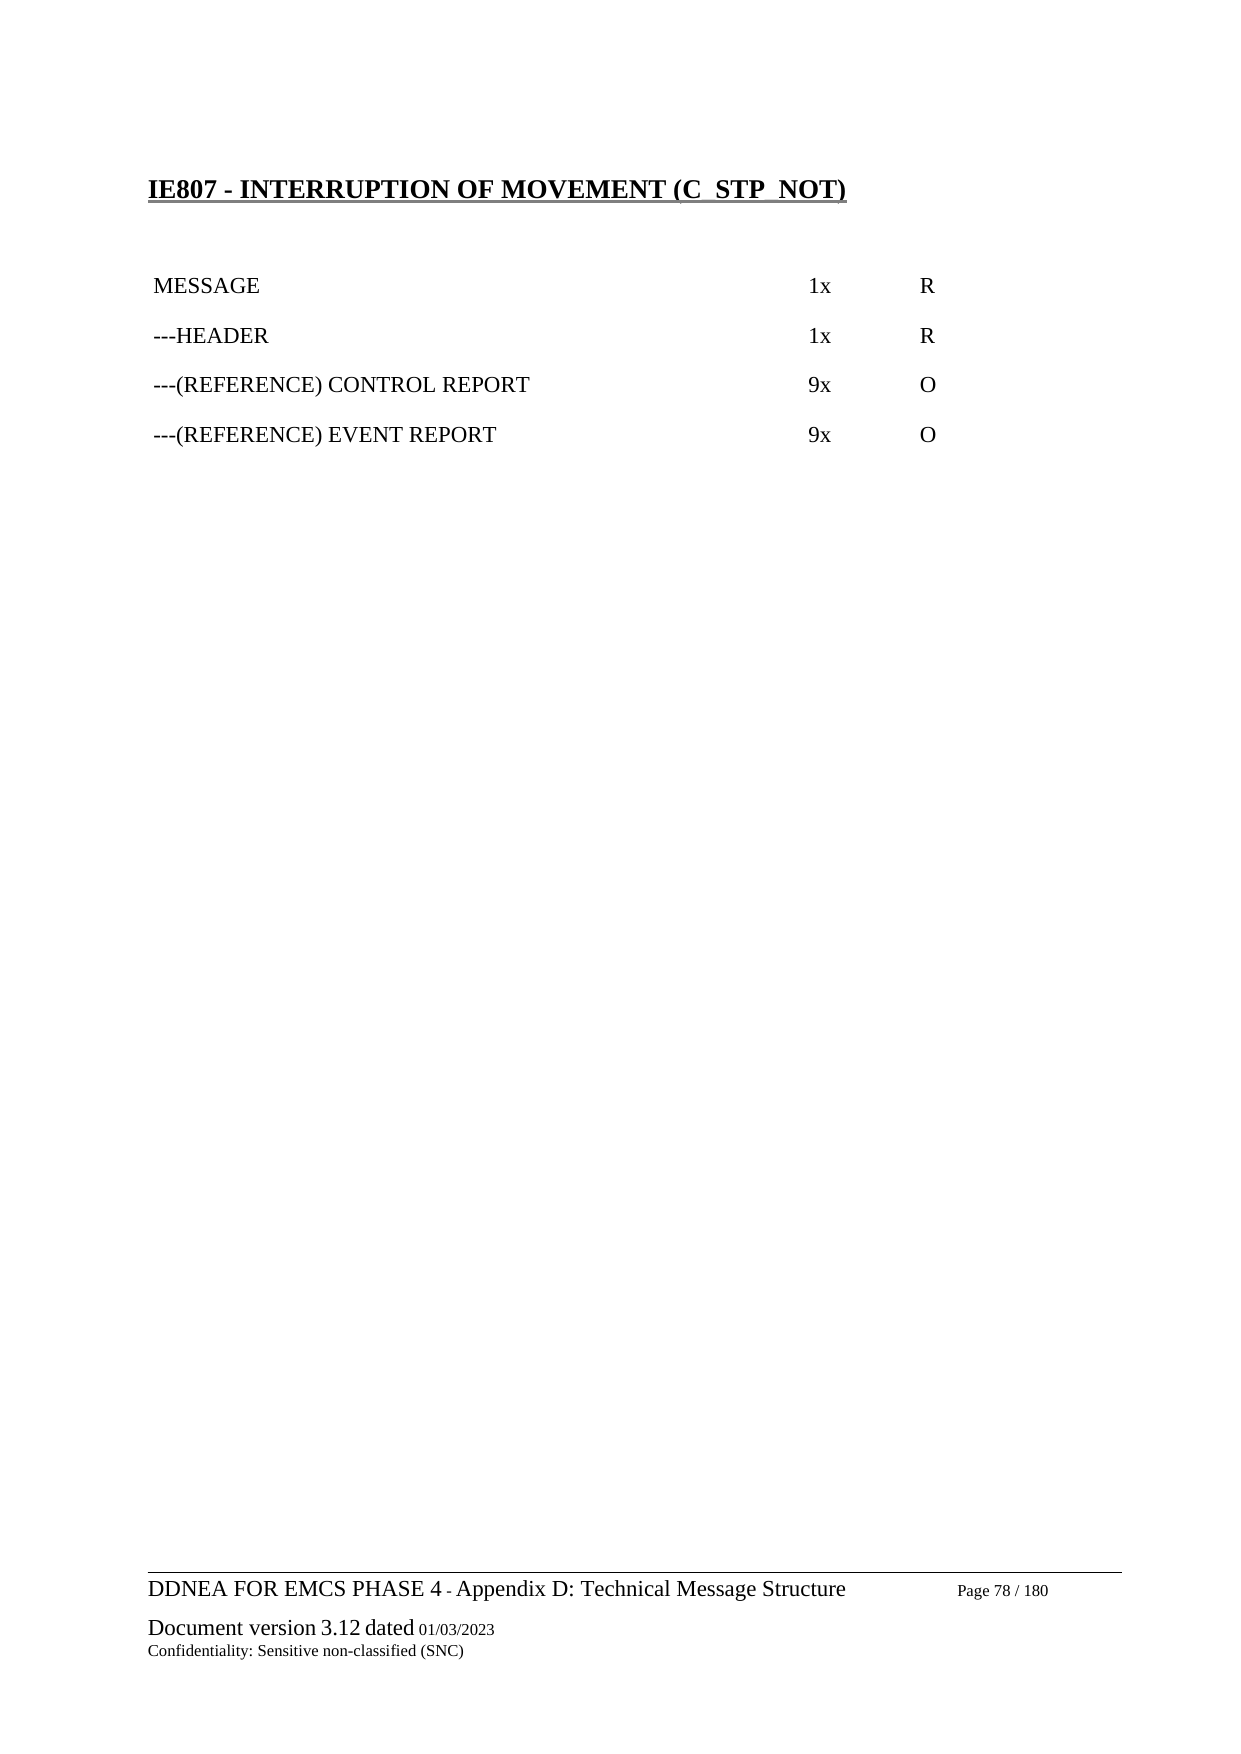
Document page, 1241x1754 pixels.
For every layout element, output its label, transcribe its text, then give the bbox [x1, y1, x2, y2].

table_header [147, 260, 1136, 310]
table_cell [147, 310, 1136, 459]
subtitle IE807 - INTERRUPTION OF MOVEMENT (C_STP_NOT) [148, 173, 1122, 204]
